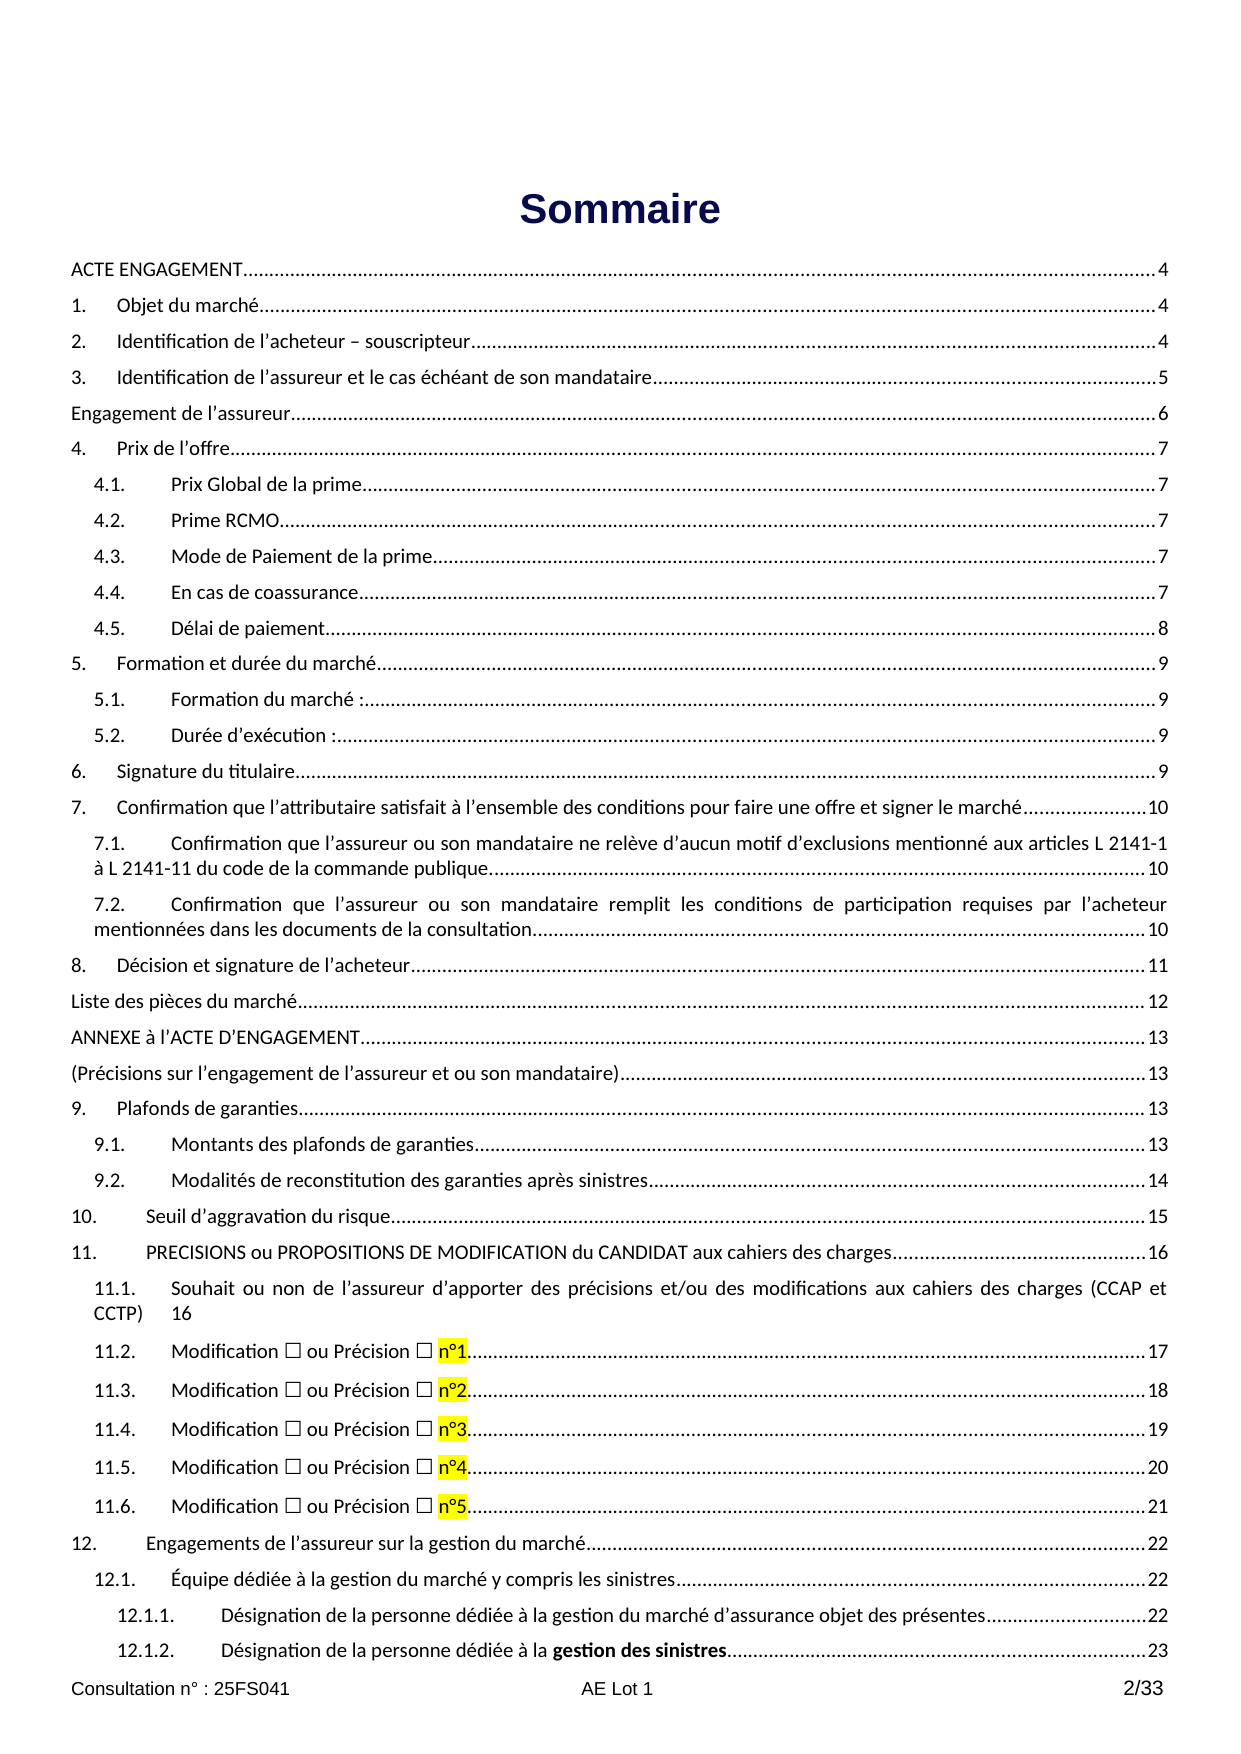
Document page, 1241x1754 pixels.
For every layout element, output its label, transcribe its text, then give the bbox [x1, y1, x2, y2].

text 3. Identification de l’assureur et le cas échéant de son mandataire 5 [71, 364, 1169, 389]
text 9. Plafonds de garanties 13 [71, 1096, 1169, 1121]
text 5.2. Durée d’exécution : 9 [94, 722, 1169, 748]
text 4.1. Prix Global de la prime 7 [94, 471, 1169, 497]
text 11.6. Modification ☐ ou Précision ☐ n°5 21 [94, 1491, 1169, 1520]
text 9.1. Montants des plafonds de garanties 13 [94, 1131, 1169, 1157]
text 11.5. Modification ☐ ou Précision ☐ n°4 20 [94, 1452, 1169, 1481]
text 11.4. Modification ☐ ou Précision ☐ n°3 19 [94, 1414, 1169, 1442]
text 8. Décision et signature de l’acheteur 11 [71, 952, 1169, 978]
text 5.1. Formation du marché : 9 [94, 686, 1169, 712]
text (Précisions sur l’engagement de l’assureur et ou son mandataire) 13 [71, 1060, 1169, 1085]
text 11.3. Modification ☐ ou Précision ☐ n°2 18 [94, 1375, 1169, 1403]
text Engagement de l’assureur 6 [71, 400, 1169, 425]
text ANNEXE à l’ACTE D’ENGAGEMENT 13 [71, 1024, 1169, 1049]
text 4.5. Délai de paiement 8 [94, 615, 1169, 640]
text 7.2. Confirmation que l’assureur ou son mandataire remplit les conditions de participation requises par l’acheteur mentionnées dans les documents de la consultation. 10 [94, 891, 1169, 942]
text 12.1. Équipe dédiée à la gestion du marché y compris les sinistres 22 [94, 1566, 1169, 1591]
text 10. Seuil d’aggravation du risque 15 [71, 1203, 1169, 1228]
text 4.4. En cas de coassurance 7 [94, 579, 1169, 604]
text 12.1.1. Désignation de la personne dédiée à la gestion du marché d’assurance objet des présentes 22 [117, 1602, 1169, 1627]
text 4.3. Mode de Paiement de la prime 7 [94, 543, 1169, 568]
text 5. Formation et durée du marché 9 [71, 651, 1169, 676]
text Liste des pièces du marché 12 [71, 988, 1169, 1013]
text 7. Confirmation que l’attributaire satisfait à l’ensemble des conditions pour faire une offre et signer le marché 10 [71, 794, 1169, 819]
text 11. PRECISIONS ou PROPOSITIONS DE MODIFICATION du CANDIDAT aux cahiers des charges 16 [71, 1239, 1169, 1264]
text ACTE ENGAGEMENT 4 [71, 256, 1169, 282]
text 6. Signature du titulaire 9 [71, 758, 1169, 783]
text 2. Identification de l’acheteur – souscripteur 4 [71, 328, 1169, 353]
text 9.2. Modalités de reconstitution des garanties après sinistres 14 [94, 1167, 1169, 1193]
text 11.2. Modification ☐ ou Précision ☐ n°1 17 [94, 1336, 1169, 1364]
text 4.2. Prime RCMO 7 [94, 507, 1169, 533]
text 12. Engagements de l’assureur sur la gestion du marché 22 [71, 1530, 1169, 1556]
text Sommaire [71, 184, 1169, 232]
text 12.1.2. Désignation de la personne dédiée à la gestion des sinistres 23 [117, 1638, 1169, 1663]
text 11.1. Souhait ou non de l’assureur d’apporter des précisions et/ou des modifications aux cahiers des charges (CCAP et CCTP) 16 [94, 1275, 1169, 1326]
text 4. Prix de l’offre 7 [71, 436, 1169, 461]
text 1. Objet du marché 4 [71, 292, 1169, 318]
text 7.1. Confirmation que l’assureur ou son mandataire ne relève d’aucun motif d’exclusions mentionné aux articles L 2141-1 à L 2141-11 du code de la commande publique. 10 [94, 830, 1169, 881]
